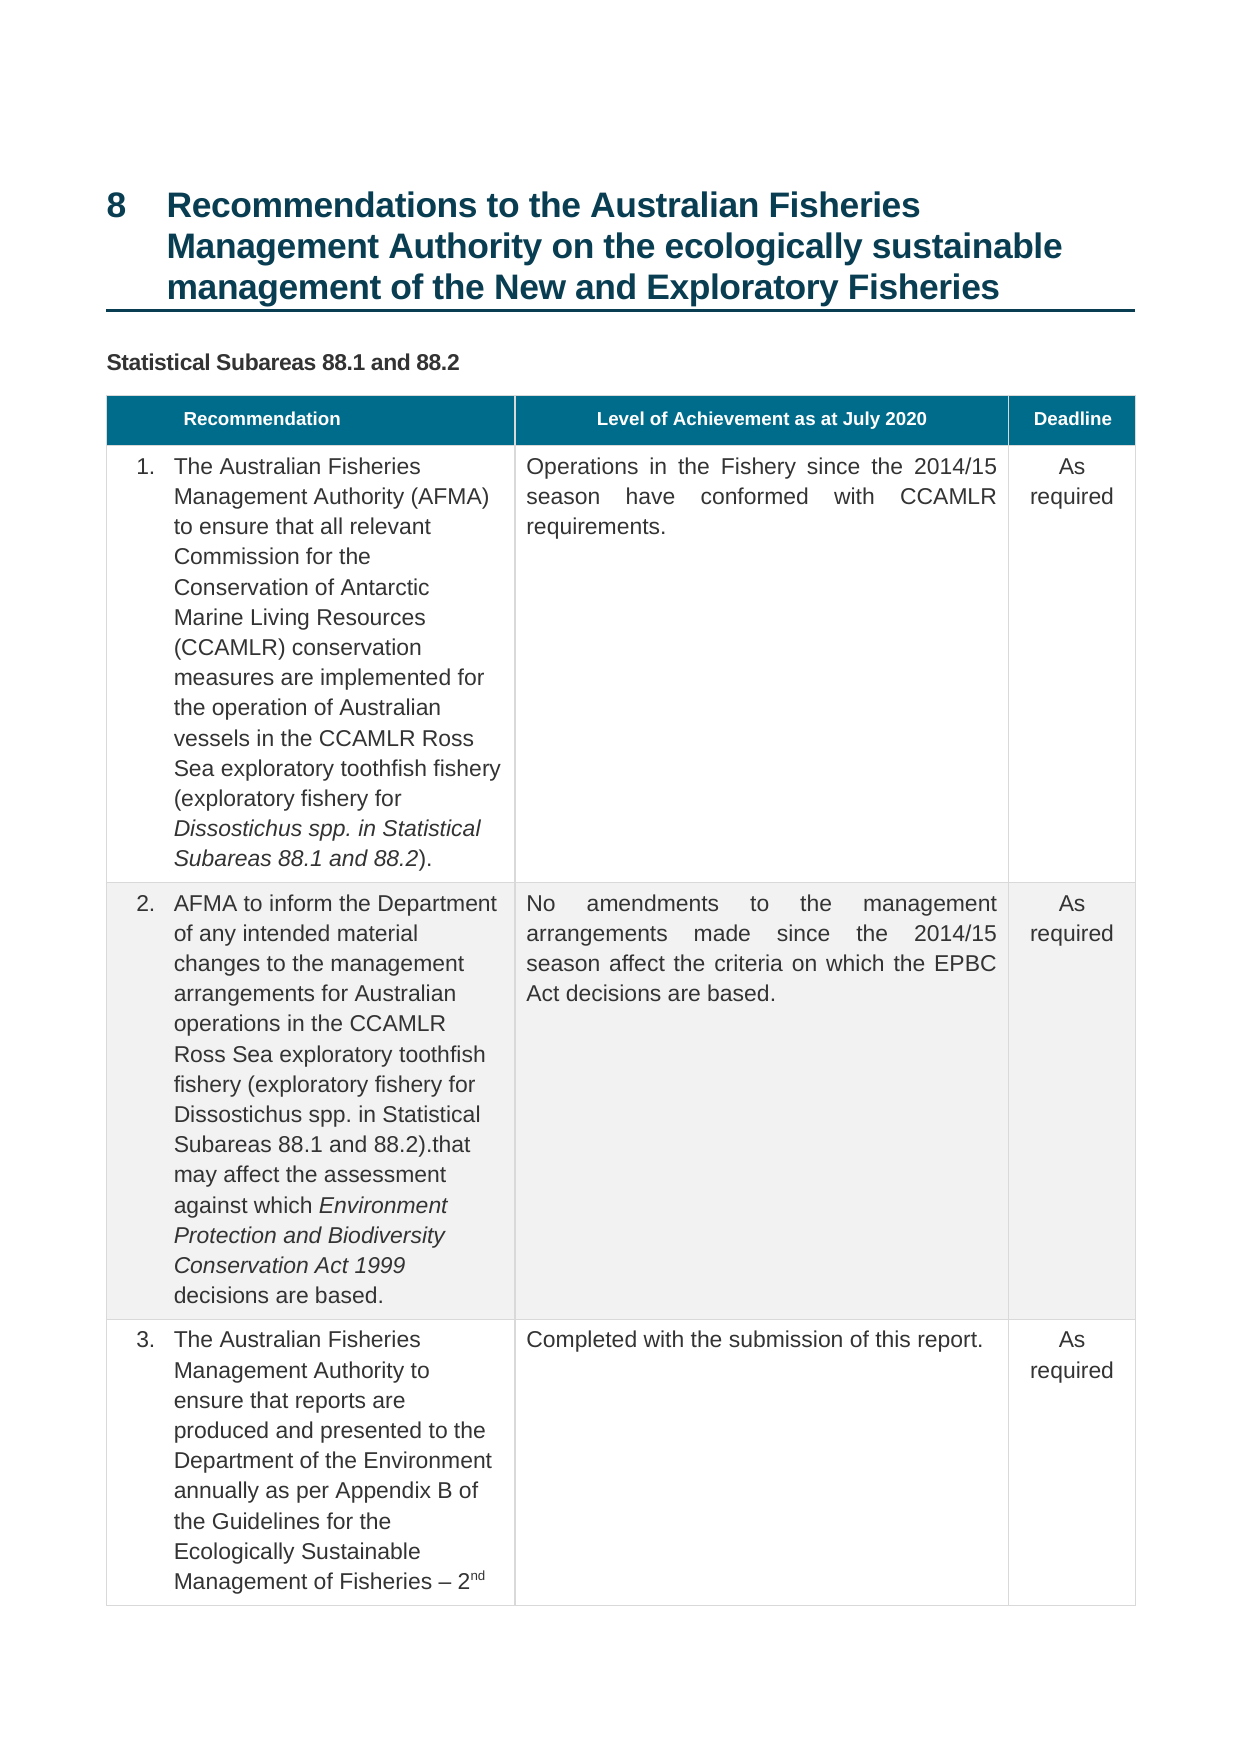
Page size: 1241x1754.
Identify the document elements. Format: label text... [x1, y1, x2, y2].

table_cell AFMA to inform the Department of any intended material changes to the management arrangements for Australian operations in the CCAMLR Ross Sea exploratory toothfish fishery (exploratory fishery for Dissostichus spp. in Statistical Subareas 88.1 and 88.2).that may affect the assessment against which Environment Protection and Biodiversity Conservation Act 1999 decisions are based. [107, 883, 514, 1319]
table_header Deadline [1009, 396, 1135, 445]
table_header Recommendation [107, 396, 514, 445]
table_cell As required [1009, 446, 1135, 882]
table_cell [516, 1320, 1008, 1605]
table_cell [107, 1320, 514, 1605]
table_cell No amendments to the management arrangements made since the 2014/15 season affect the criteria on which the EPBC Act decisions are based. [516, 883, 1008, 1319]
table_cell As required [1009, 883, 1135, 1319]
table_cell The Australian Fisheries Management Authority (AFMA) to ensure that all relevant Commission for the Conservation of Antarctic Marine Living Resources (CCAMLR) conservation measures are implemented for the operation of Australian vessels in the CCAMLR Ross Sea exploratory toothfish fishery (exploratory fishery for Dissostichus spp. in Statistical Subareas 88.1 and 88.2). [107, 446, 514, 882]
table_cell Operations in the Fishery since the 2014/15 season have conformed with CCAMLR requirements. [516, 446, 1008, 882]
table_cell As required [1009, 1320, 1135, 1605]
subtitle Recommendations to the Australian Fisheries Management Authority on the ecologically sustainable management of the New and Exploratory Fisheries [106, 184, 1135, 309]
text Statistical Subareas 88.1 and 88.2 [106, 349, 1135, 376]
table_header Level of Achievement as at July 2020 [516, 396, 1008, 445]
